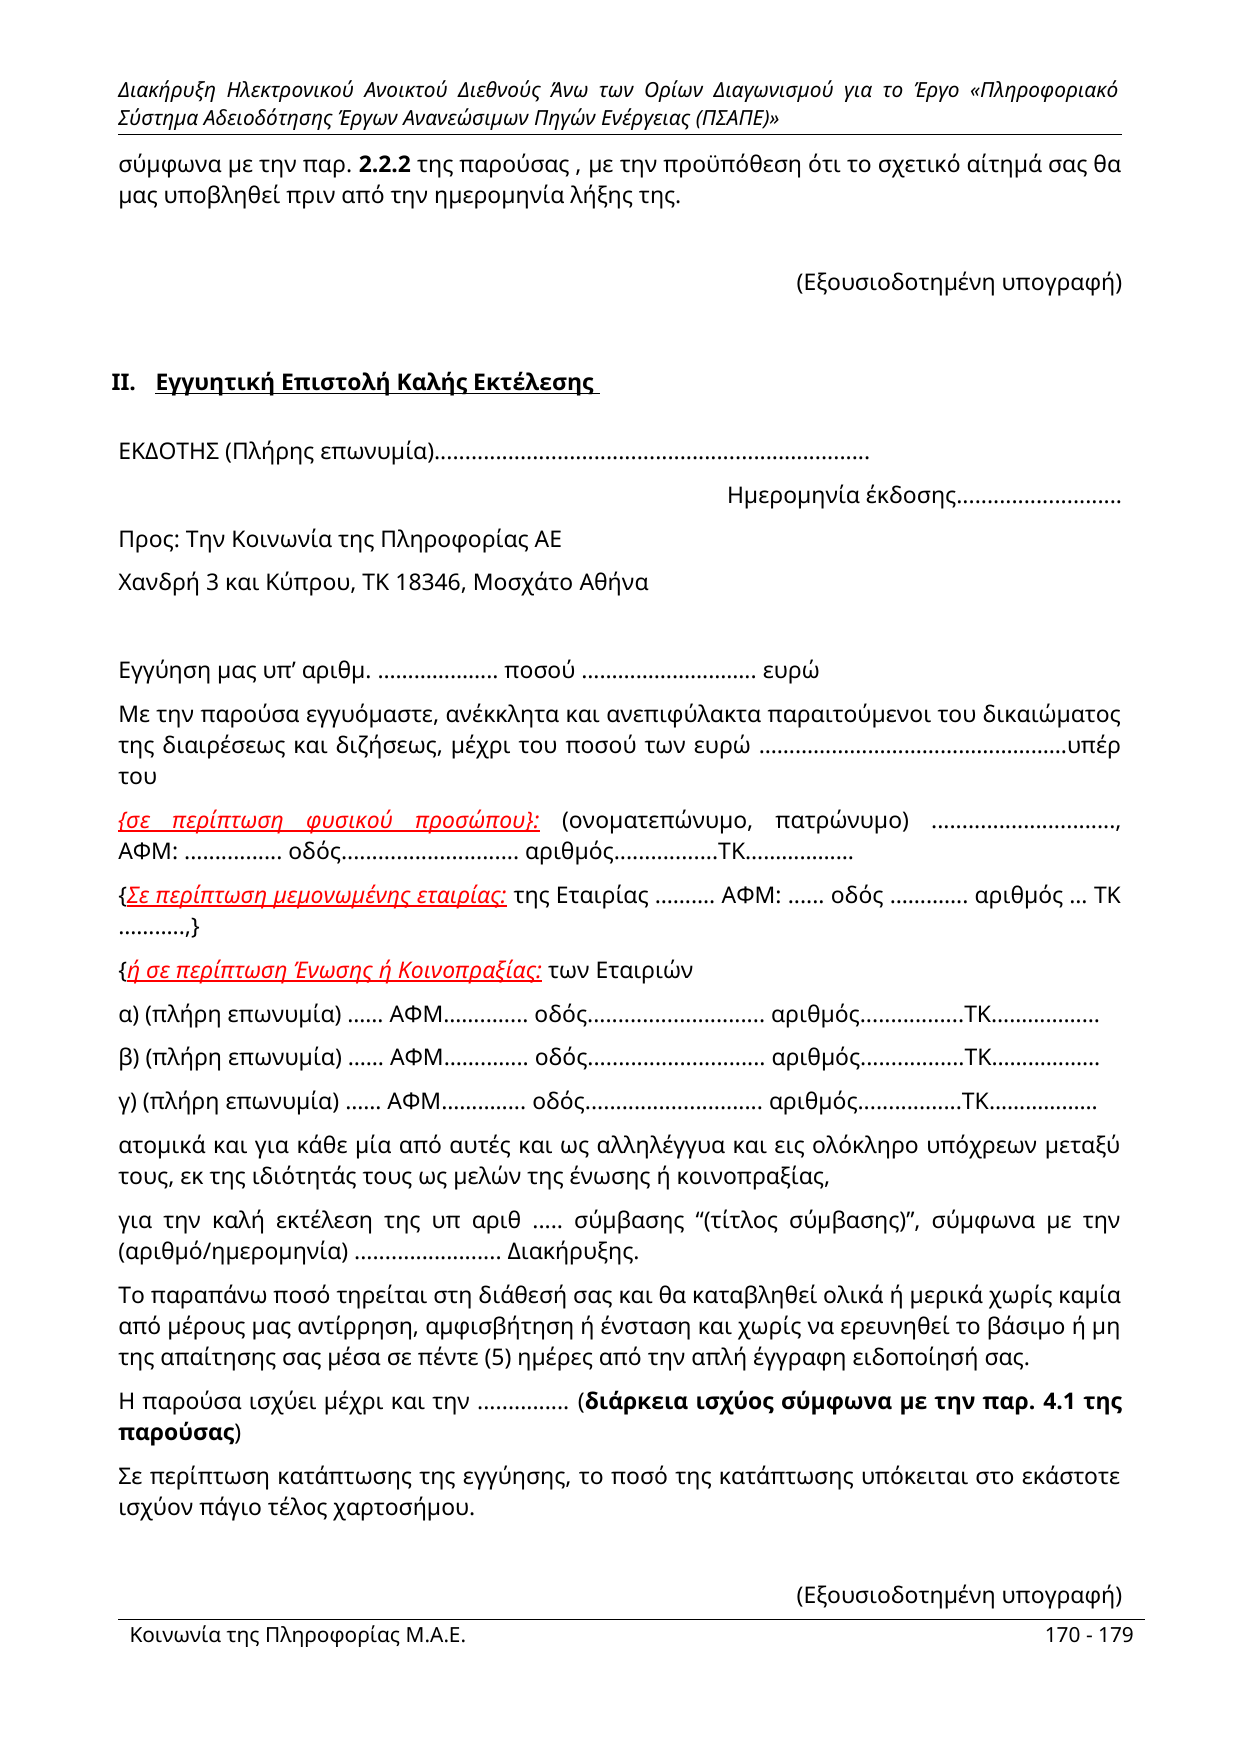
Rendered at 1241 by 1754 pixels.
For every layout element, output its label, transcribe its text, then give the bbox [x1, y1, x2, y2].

text {σε περίπτωση φυσικού προσώπου}: (ονοματεπώνυμο, πατρώνυμο) .............................., ΑΦΜ: ................ οδός............................. αριθμός.................ΤΚ……………… [118, 804, 1122, 866]
text α) (πλήρη επωνυμία) …… ΑΦΜ…….….... οδός............................. αριθμός.................ΤΚ……………… [118, 997, 1122, 1029]
text Σε περίπτωση κατάπτωσης της εγγύησης, το ποσό της κατάπτωσης υπόκειται στο εκάστοτε ισχύον πάγιο τέλος χαρτοσήμου. [118, 1460, 1122, 1522]
text ατομικά και για κάθε μία από αυτές και ως αλληλέγγυα και εις ολόκληρο υπόχρεων μεταξύ τους, εκ της ιδιότητάς τους ως μελών της ένωσης ή κοινοπραξίας, [118, 1129, 1122, 1191]
text Ημερομηνία έκδοσης........................... [118, 479, 1122, 510]
text {Σε περίπτωση μεμονωμένης εταιρίας: της Εταιρίας ………. ΑΦΜ: ...... οδός …………. αριθμός … ΤΚ ………..,} [118, 879, 1122, 941]
text Προς: Την Κοινωνία της Πληροφορίας ΑΕ [118, 522, 1122, 554]
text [118, 147, 1122, 210]
text (Εξουσιοδοτημένη υπογραφή) [118, 266, 1122, 297]
text ΕΚΔΟΤΗΣ (Πλήρης επωνυμία)....................................................................... [118, 435, 1122, 466]
text Εγγύηση μας υπ’ αριθμ. ……………….. ποσού ………………….……. ευρώ [118, 654, 1122, 685]
text {ή σε περίπτωση Ένωσης ή Κοινοπραξίας: των Εταιριών [118, 954, 1122, 985]
text γ) (πλήρη επωνυμία) …… ΑΦΜ…….….... οδός............................. αριθμός.................ΤΚ……………… [118, 1085, 1122, 1116]
text Χανδρή 3 και Κύπρου, ΤΚ 18346, Μοσχάτο Αθήνα [118, 566, 1122, 597]
subtitle Εγγυητική Επιστολή Καλής Εκτέλεσης [136, 366, 1122, 397]
text για την καλή εκτέλεση της υπ αριθ ..... σύμβασης “(τίτλος σύμβασης)”, σύμφωνα με την (αριθμό/ημερομηνία) ........................ Διακήρυξης. [118, 1204, 1122, 1266]
text Η παρούσα ισχύει μέχρι και την ............... (διάρκεια ισχύος σύμφωνα με την παρ. 4.1 της παρούσας) [118, 1385, 1122, 1447]
text Το παραπάνω ποσό τηρείται στη διάθεσή σας και θα καταβληθεί ολικά ή μερικά χωρίς καμία από μέρους μας αντίρρηση, αμφισβήτηση ή ένσταση και χωρίς να ερευνηθεί το βάσιμο ή μη της απαίτησης σας μέσα σε πέντε (5) ημέρες από την απλή έγγραφη ειδοποίησή σας. [118, 1279, 1122, 1372]
text β) (πλήρη επωνυμία) …… ΑΦΜ…….….... οδός............................. αριθμός.................ΤΚ……………… [118, 1041, 1122, 1072]
text Με την παρούσα εγγυόμαστε, ανέκκλητα και ανεπιφύλακτα παραιτούμενοι του δικαιώματος της διαιρέσεως και διζήσεως, μέχρι του ποσού των ευρώ ……………………………………………υπέρ του [118, 697, 1122, 791]
text (Εξουσιοδοτημένη υπογραφή) [118, 1579, 1122, 1610]
